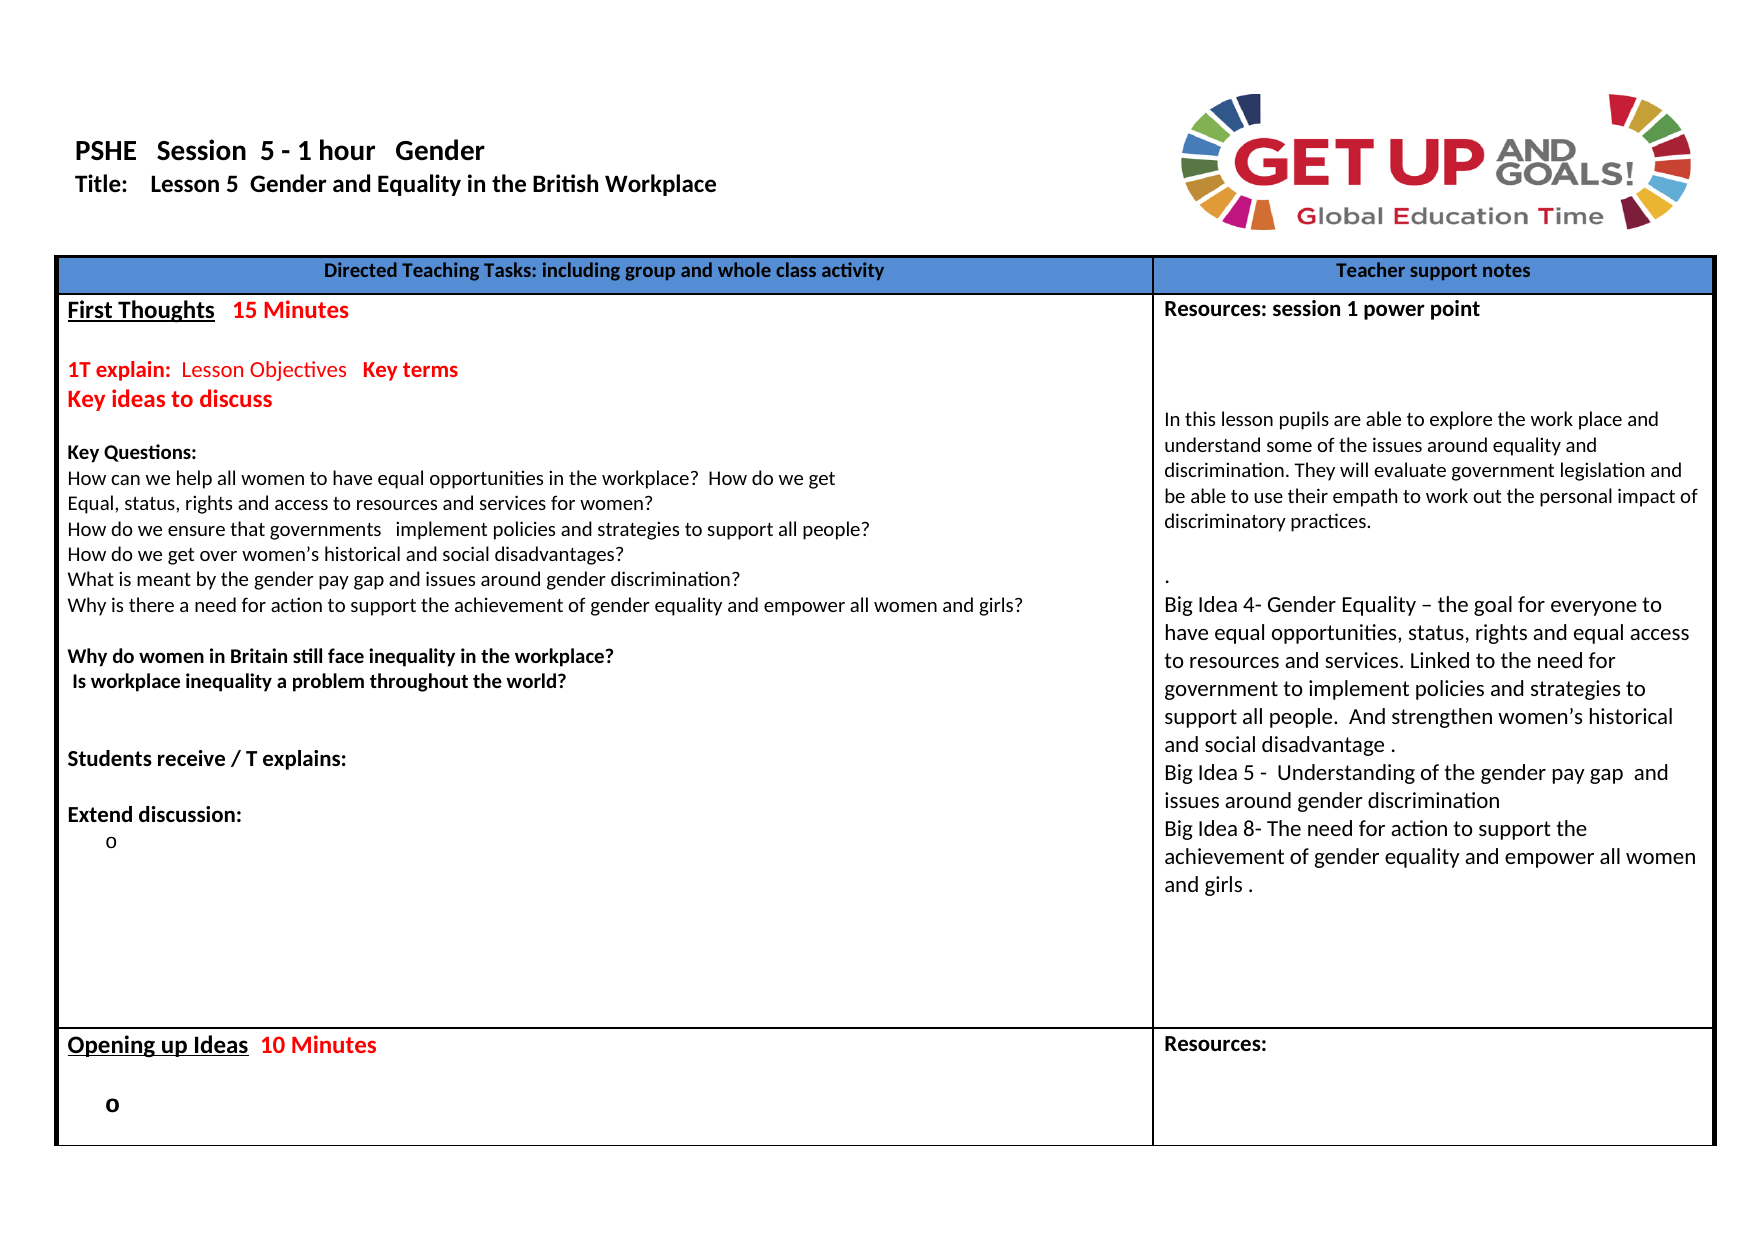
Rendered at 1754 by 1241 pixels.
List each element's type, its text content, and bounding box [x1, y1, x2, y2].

table_cell Resources: session 1 power point In this lesson pupils are able to explore the work place and understand some of the issues around equality and discrimination. They will evaluate government legislation and be able to use their empath to work out the personal impact of discriminatory practices. . Big Idea 4- Gender Equality – the goal for everyone to have equal opportunities, status, rights and equal access to resources and services. Linked to the need for government to implement policies and strategies to support all people. And strengthen women’s historical and social disadvantage . Big Idea 5 - Understanding of the gender pay gap and issues around gender discrimination Big Idea 8- The need for action to support the achievement of gender equality and empower all women and girls . [1154, 295, 1712, 1027]
picture [1181, 94, 1691, 230]
table_cell First Thoughts 15 Minutes 1T explain: Lesson Objectives Key terms Key ideas to discuss Key Questions: How can we help all women to have equal opportunities in the workplace? How do we get Equal, status, rights and access to resources and services for women? How do we ensure that governments implement policies and strategies to support all people? How do we get over women’s historical and social disadvantages? What is meant by the gender pay gap and issues around gender discrimination? Why is there a need for action to support the achievement of gender equality and empower all women and girls? Why do women in Britain still face inequality in the workplace? Is workplace inequality a problem throughout the world? Students receive / T explains: Extend discussion: [59, 295, 1152, 1027]
table_cell Resources: [1154, 1029, 1712, 1145]
text Title: Lesson 5 Gender and Equality in the British Workplace [75, 168, 1181, 199]
text PSHE Session 5 - 1 hour Gender [75, 132, 1181, 168]
table_header Directed Teaching Tasks: including group and whole class activity [59, 258, 1152, 293]
table_cell Opening up Ideas 10 Minutes [59, 1029, 1152, 1145]
table_header Teacher support notes [1154, 258, 1712, 293]
